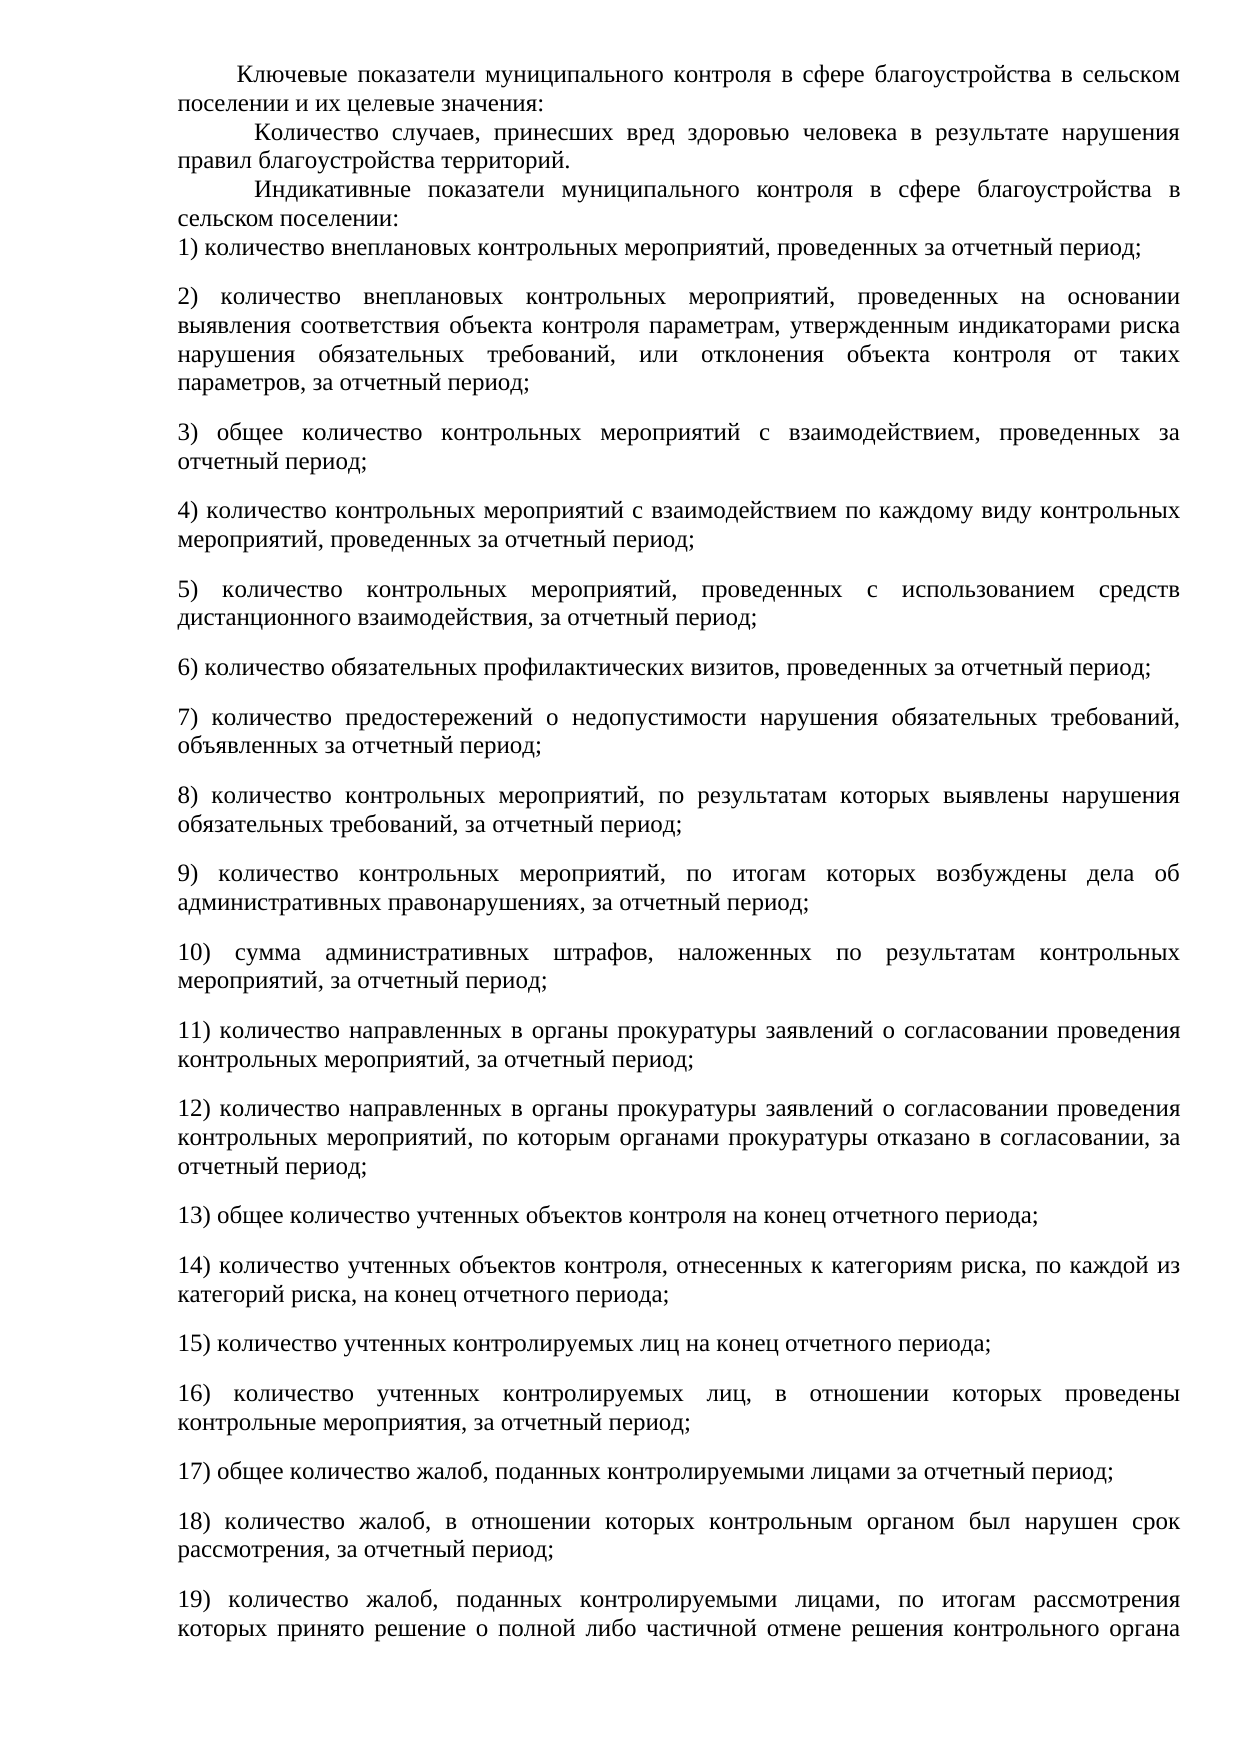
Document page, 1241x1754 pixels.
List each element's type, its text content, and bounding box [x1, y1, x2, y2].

text 18) количество жалоб, в отношении которых контрольным органом был нарушен срок рассмотрения, за отчетный период; [177, 1506, 1181, 1563]
text 2) количество внеплановых контрольных мероприятий, проведенных на основании выявления соответствия объекта контроля параметрам, утвержденным индикаторами риска нарушения обязательных требований, или отклонения объекта контроля от таких параметров, за отчетный период; [177, 281, 1181, 396]
text 9) количество контрольных мероприятий, по итогам которых возбуждены дела об административных правонарушениях, за отчетный период; [177, 858, 1181, 916]
text 7) количество предостережений о недопустимости нарушения обязательных требований, объявленных за отчетный период; [177, 702, 1181, 759]
text Индикативные показатели муниципального контроля в сфере благоустройства в сельском поселении: [177, 174, 1181, 232]
text 1) количество внеплановых контрольных мероприятий, проведенных за отчетный период; [177, 232, 1181, 260]
text 4) количество контрольных мероприятий с взаимодействием по каждому виду контрольных мероприятий, проведенных за отчетный период; [177, 495, 1181, 553]
text Ключевые показатели муниципального контроля в сфере благоустройства в сельском поселении и их целевые значения: [177, 59, 1181, 117]
text 10) сумма административных штрафов, наложенных по результатам контрольных мероприятий, за отчетный период; [177, 937, 1181, 994]
text 6) количество обязательных профилактических визитов, проведенных за отчетный период; [177, 652, 1181, 681]
text 12) количество направленных в органы прокуратуры заявлений о согласовании проведения контрольных мероприятий, по которым органами прокуратуры отказано в согласовании, за отчетный период; [177, 1093, 1181, 1179]
text 16) количество учтенных контролируемых лиц, в отношении которых проведены контрольные мероприятия, за отчетный период; [177, 1378, 1181, 1435]
text 8) количество контрольных мероприятий, по результатам которых выявлены нарушения обязательных требований, за отчетный период; [177, 780, 1181, 837]
text 11) количество направленных в органы прокуратуры заявлений о согласовании проведения контрольных мероприятий, за отчетный период; [177, 1015, 1181, 1072]
text 5) количество контрольных мероприятий, проведенных с использованием средств дистанционного взаимодействия, за отчетный период; [177, 574, 1181, 631]
text Количество случаев, принесших вред здоровью человека в результате нарушения правил благоустройства территорий. [177, 117, 1181, 174]
text 17) общее количество жалоб, поданных контролируемыми лицами за отчетный период; [177, 1456, 1181, 1485]
text 13) общее количество учтенных объектов контроля на конец отчетного периода; [177, 1200, 1181, 1229]
text 3) общее количество контрольных мероприятий с взаимодействием, проведенных за отчетный период; [177, 417, 1181, 474]
text 14) количество учтенных объектов контроля, отнесенных к категориям риска, по каждой из категорий риска, на конец отчетного периода; [177, 1250, 1181, 1307]
text 15) количество учтенных контролируемых лиц на конец отчетного периода; [177, 1328, 1181, 1357]
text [177, 1584, 1181, 1642]
